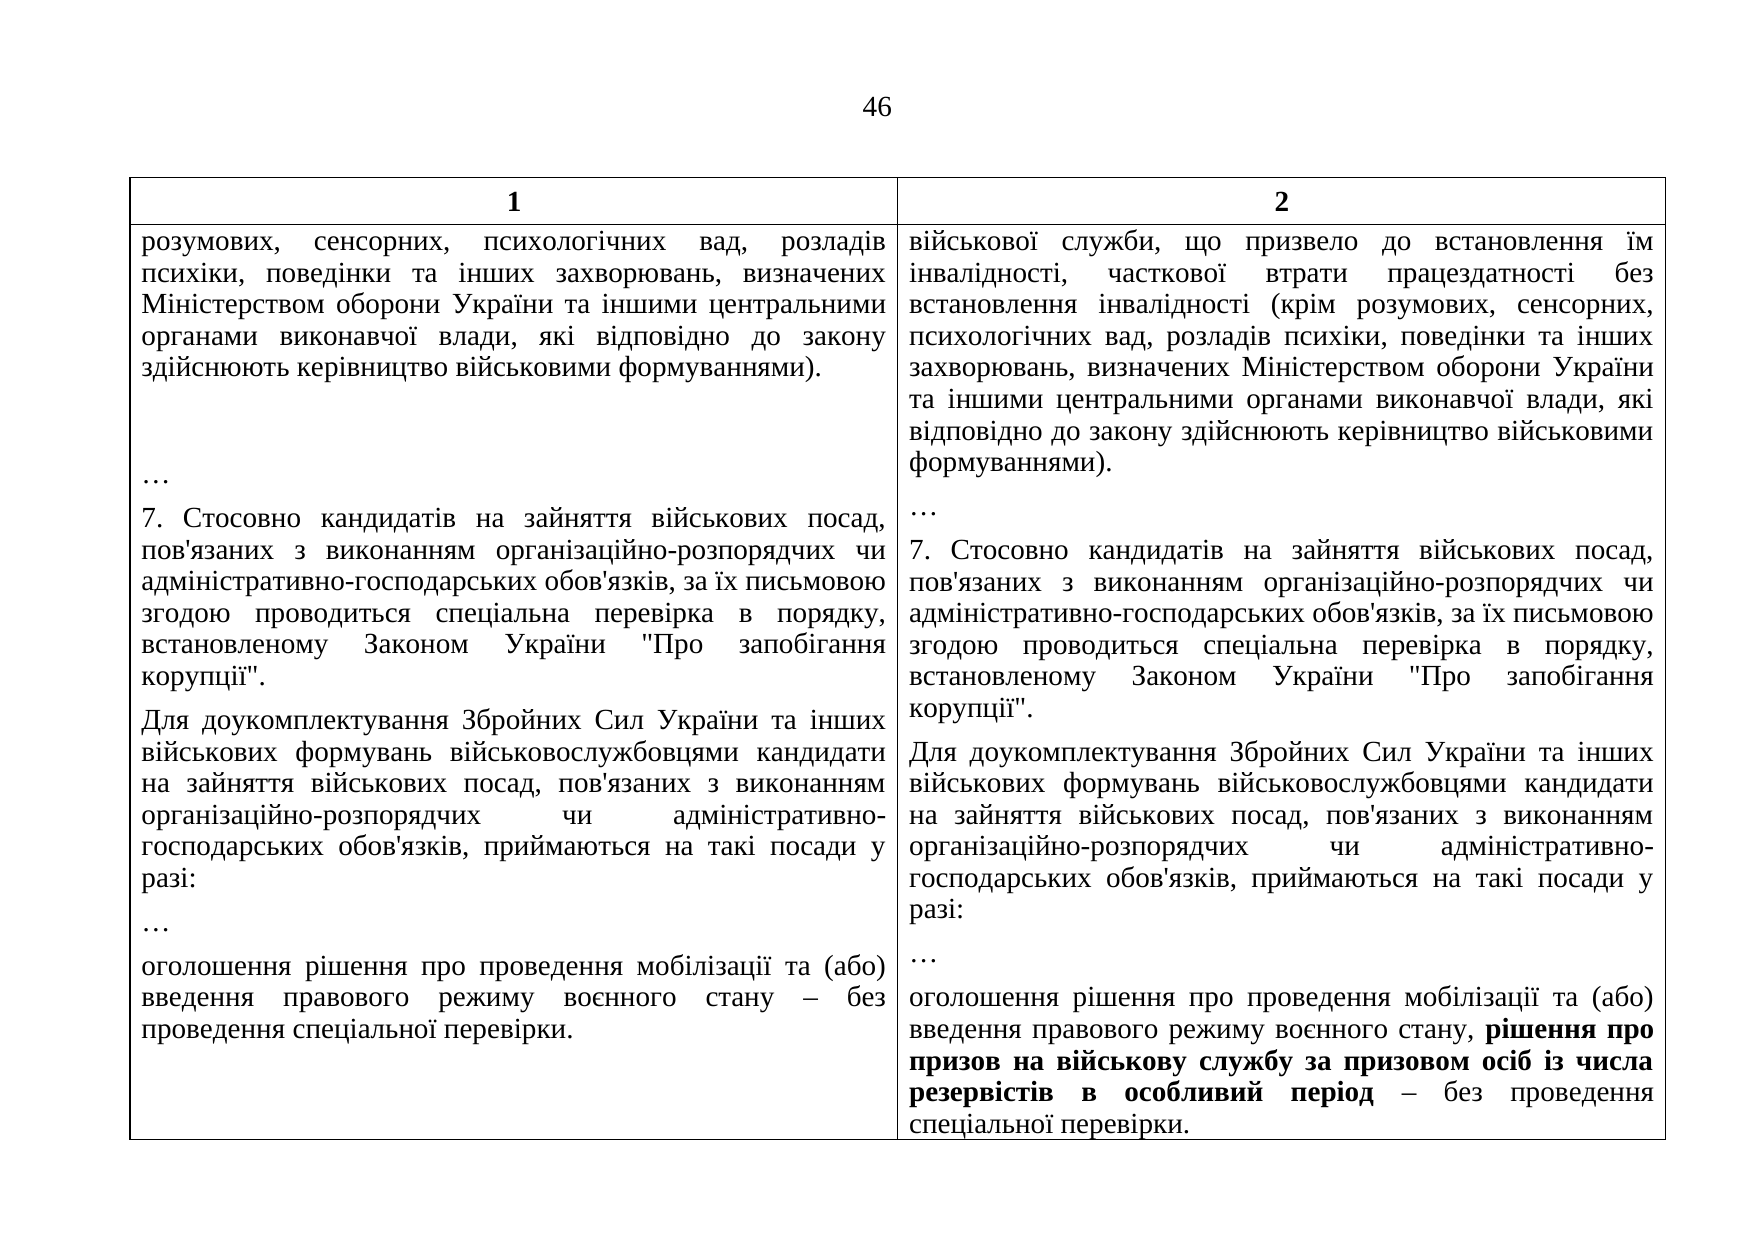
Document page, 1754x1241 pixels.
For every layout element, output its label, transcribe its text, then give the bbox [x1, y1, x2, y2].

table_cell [131, 225, 897, 1139]
table_header 2 [898, 178, 1665, 224]
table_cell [898, 225, 1665, 1139]
table_header 1 [131, 178, 897, 224]
